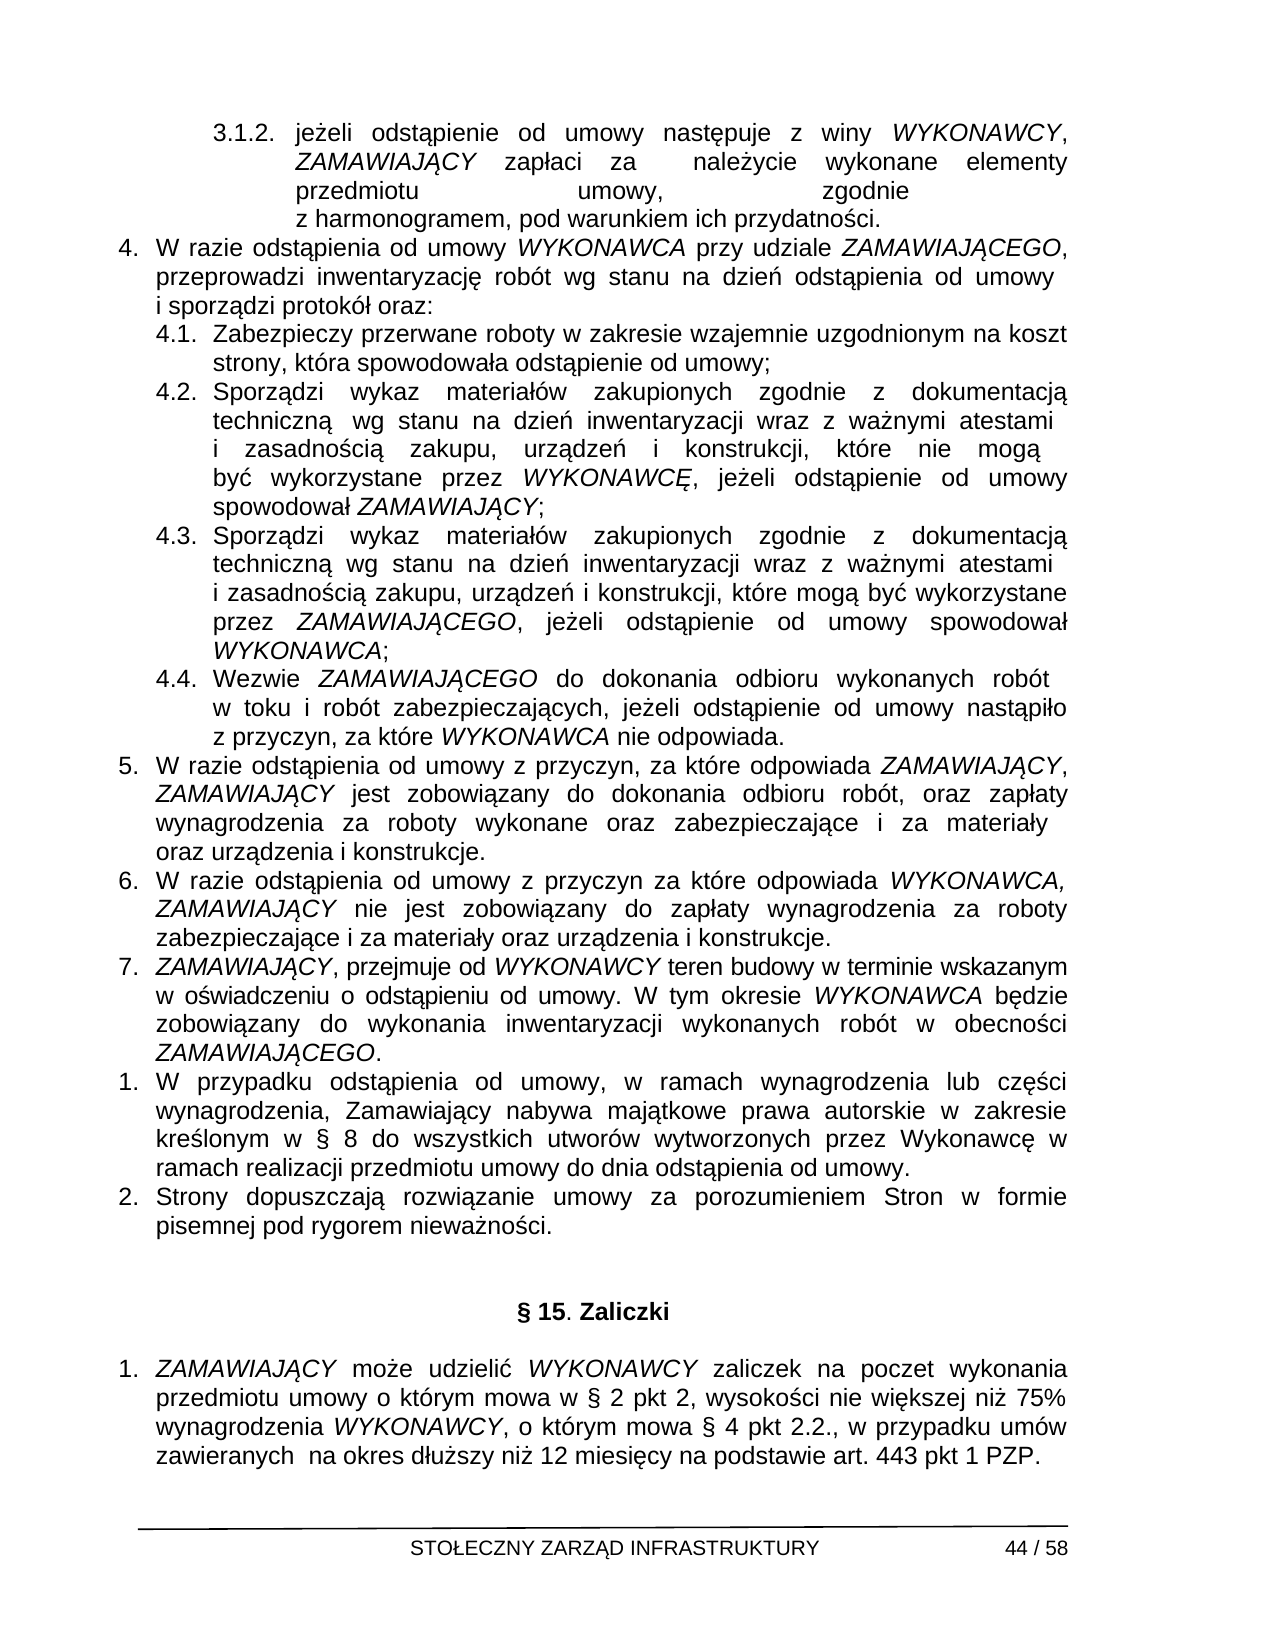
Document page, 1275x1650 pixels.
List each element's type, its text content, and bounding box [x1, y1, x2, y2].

list ZAMAWIAJĄCY może udzielić WYKONAWCY zaliczek na poczet wykonania przedmiotu umowy o którym mowa w § 2 pkt 2, wysokości nie większej niż 75% wynagrodzenia WYKONAWCY, o którym mowa § 4 pkt 2.2., w przypadku umów zawieranych na okres dłuższy niż 12 miesięcy na podstawie art. 443 pkt 1 PZP. [118, 1354, 1068, 1469]
list zamawiający, przejmuje od WYKONAWCY teren budowy w terminie wskazanym w oświadczeniu o odstąpieniu od umowy. W tym okresie wykonawca będzie zobowiązany do wykonania inwentaryzacji wykonanych robót w obecności ZAMAwiającego. [118, 952, 1068, 1067]
list W przypadku odstąpienia od umowy, w ramach wynagrodzenia lub części wynagrodzenia, Zamawiający nabywa majątkowe prawa autorskie w zakresie kreślonym w § 8 do wszystkich utworów wytworzonych przez Wykonawcę w ramach realizacji przedmiotu umowy do dnia odstąpienia od umowy. [118, 1067, 1068, 1182]
list Strony dopuszczają rozwiązanie umowy za porozumieniem Stron w formie pisemnej pod rygorem nieważności. [118, 1182, 1068, 1239]
text § 15. Zaliczki [118, 1297, 1068, 1326]
list Zabezpieczy przerwane roboty w zakresie wzajemnie uzgodnionym na koszt strony, która spowodowała odstąpienie od umowy; [156, 319, 1068, 377]
list Wezwie zamawiającego do dokonania odbioru wykonanych robót w toku i robót zabezpieczających, jeżeli odstąpienie od umowy nastąpiło z przyczyn, za które wykonawca nie odpowiada. [156, 664, 1068, 751]
list jeżeli odstąpienie od umowy następuje z winy WYKONAWCY, ZAMAWIAJĄCY zapłaci za należycie wykonane elementy przedmiotu umowy, zgodnie z harmonogramem, pod warunkiem ich przydatności. [213, 118, 1068, 233]
list W razie odstąpienia od umowy z przyczyn, za które odpowiada zamawiający, zamawiający jest zobowiązany do dokonania odbioru robót, oraz zapłaty wynagrodzenia za roboty wykonane oraz zabezpieczające i za materiały oraz urządzenia i konstrukcje. [118, 751, 1068, 866]
list W razie odstąpienia od umowy z przyczyn za które odpowiada WYKONAWCA, ZAMAWIAJĄCY nie jest zobowiązany do zapłaty wynagrodzenia za roboty zabezpieczające i za materiały oraz urządzenia i konstrukcje. [118, 866, 1068, 952]
list W razie odstąpienia od umowy wykonawca przy udziale zamawiającego, przeprowadzi inwentaryzację robót wg stanu na dzień odstąpienia od umowy i sporządzi protokół oraz: [118, 233, 1068, 319]
list Sporządzi wykaz materiałów zakupionych zgodnie z dokumentacją techniczną wg stanu na dzień inwentaryzacji wraz z ważnymi atestami i zasadnością zakupu, urządzeń i konstrukcji, które nie mogą być wykorzystane przez wykonawcę, jeżeli odstąpienie od umowy spowodował zamawiający; [156, 377, 1068, 521]
list Sporządzi wykaz materiałów zakupionych zgodnie z dokumentacją techniczną wg stanu na dzień inwentaryzacji wraz z ważnymi atestami i zasadnością zakupu, urządzeń i konstrukcji, które mogą być wykorzystane przez ZAMAWIAJĄCEGO, jeżeli odstąpienie od umowy spowodował WYKONAWCA; [156, 521, 1068, 664]
